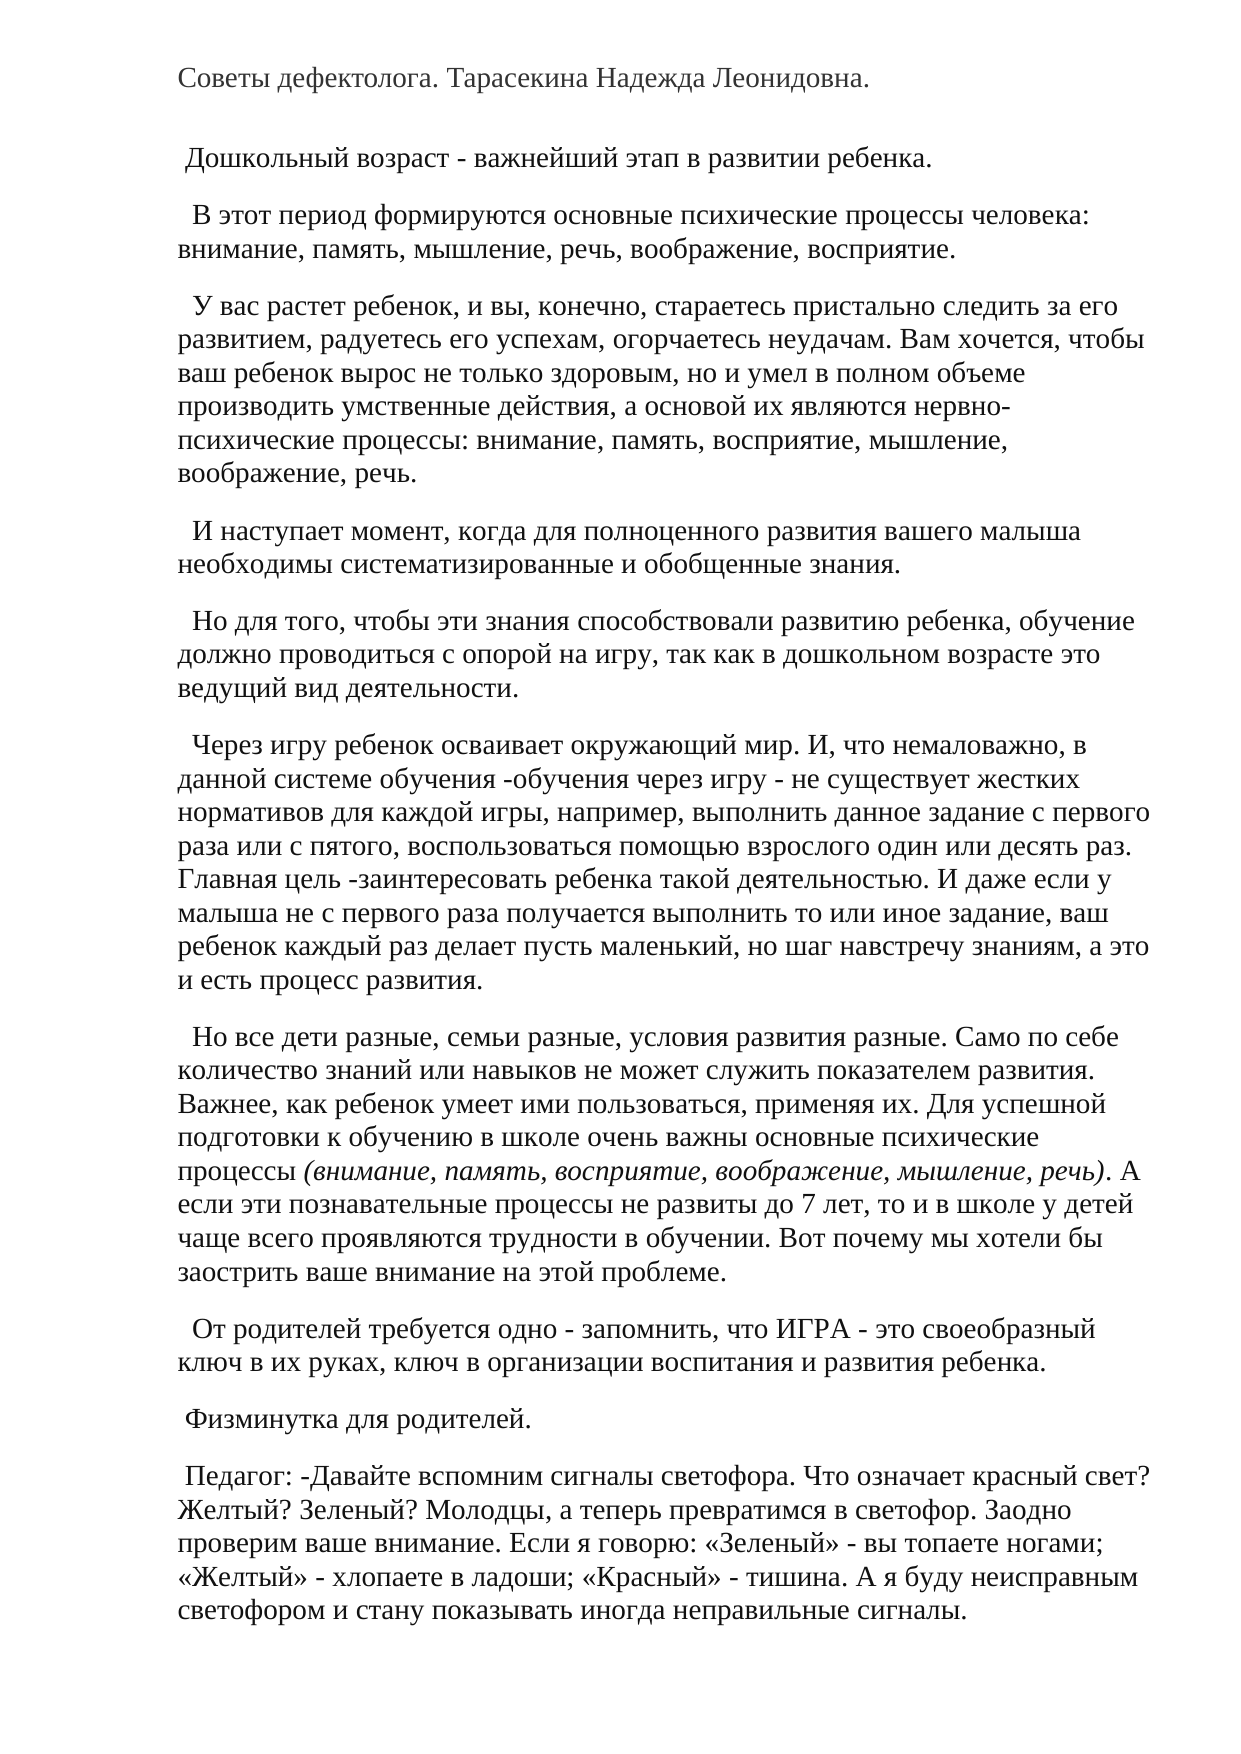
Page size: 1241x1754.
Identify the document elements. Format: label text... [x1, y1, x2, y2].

text Физминутка для родителей. [177, 1401, 1152, 1435]
text Но для того, чтобы эти знания способствовали развитию ребенка, обучение должно проводиться с опорой на игру, так как в дошкольном возрасте это ведущий вид деятельности. [177, 603, 1152, 704]
text И наступает момент, когда для полноценного развития вашего малыша необходимы систематизированные и обобщенные знания. [177, 513, 1152, 580]
text Но все дети разные, семьи разные, условия развития разные. Само по себе количество знаний или навыков не может служить показателем развития. Важнее, как ребенок умеет ими пользоваться, применяя их. Для успешной подготовки к обучению в школе очень важны основные психические процессы (внимание, память, восприятие, воображение, мышление, речь). А если эти познавательные процессы не развиты до 7 лет, то и в школе у детей чаще всего проявляются трудности в обучении. Вот почему мы хотели бы заострить ваше внимание на этой проблеме. [177, 1019, 1152, 1287]
text Педагог: -Давайте вспомним сигналы светофора. Что означает красный свет? Желтый? Зеленый? Молодцы, а теперь превратимся в светофор. Заодно проверим ваше внимание. Если я говорю: «Зеленый» - вы топаете ногами; «Желтый» - хлопаете в ладоши; «Красный» - тишина. А я буду неисправным светофором и стану показывать иногда неправильные сигналы. [177, 1458, 1152, 1626]
text От родителей требуется одно - запомнить, что ИГРА - это своеобразный ключ в их руках, ключ в организации воспитания и развития ребенка. [177, 1311, 1152, 1378]
text Советы дефектолога. Тарасекина Надежда Леонидовна. [177, 60, 1152, 93]
text Через игру ребенок осваивает окружающий мир. И, что немаловажно, в данной системе обучения -обучения через игру - не существует жестких нормативов для каждой игры, например, выполнить данное задание с первого раза или с пятого, воспользоваться помощью взрослого один или десять раз. Главная цель -заинтересовать ребенка такой деятельностью. И даже если у малыша не с первого раза получается выполнить то или иное задание, ваш ребенок каждый раз делает пусть маленький, но шаг навстречу знаниям, а это и есть процесс развития. [177, 727, 1152, 996]
text В этот период формируются основные психические процессы человека: внимание, память, мышление, речь, воображение, восприятие. [177, 197, 1152, 264]
text Дошкольный возраст - важнейший этап в развитии ребенка. [177, 140, 1152, 174]
text У вас растет ребенок, и вы, конечно, стараетесь пристально следить за его развитием, радуетесь его успехам, огорчаетесь неудачам. Вам хочется, чтобы ваш ребенок вырос не только здоровым, но и умел в полном объеме производить умственные действия, а основой их являются нервно-психические процессы: внимание, память, восприятие, мышление, воображение, речь. [177, 288, 1152, 489]
